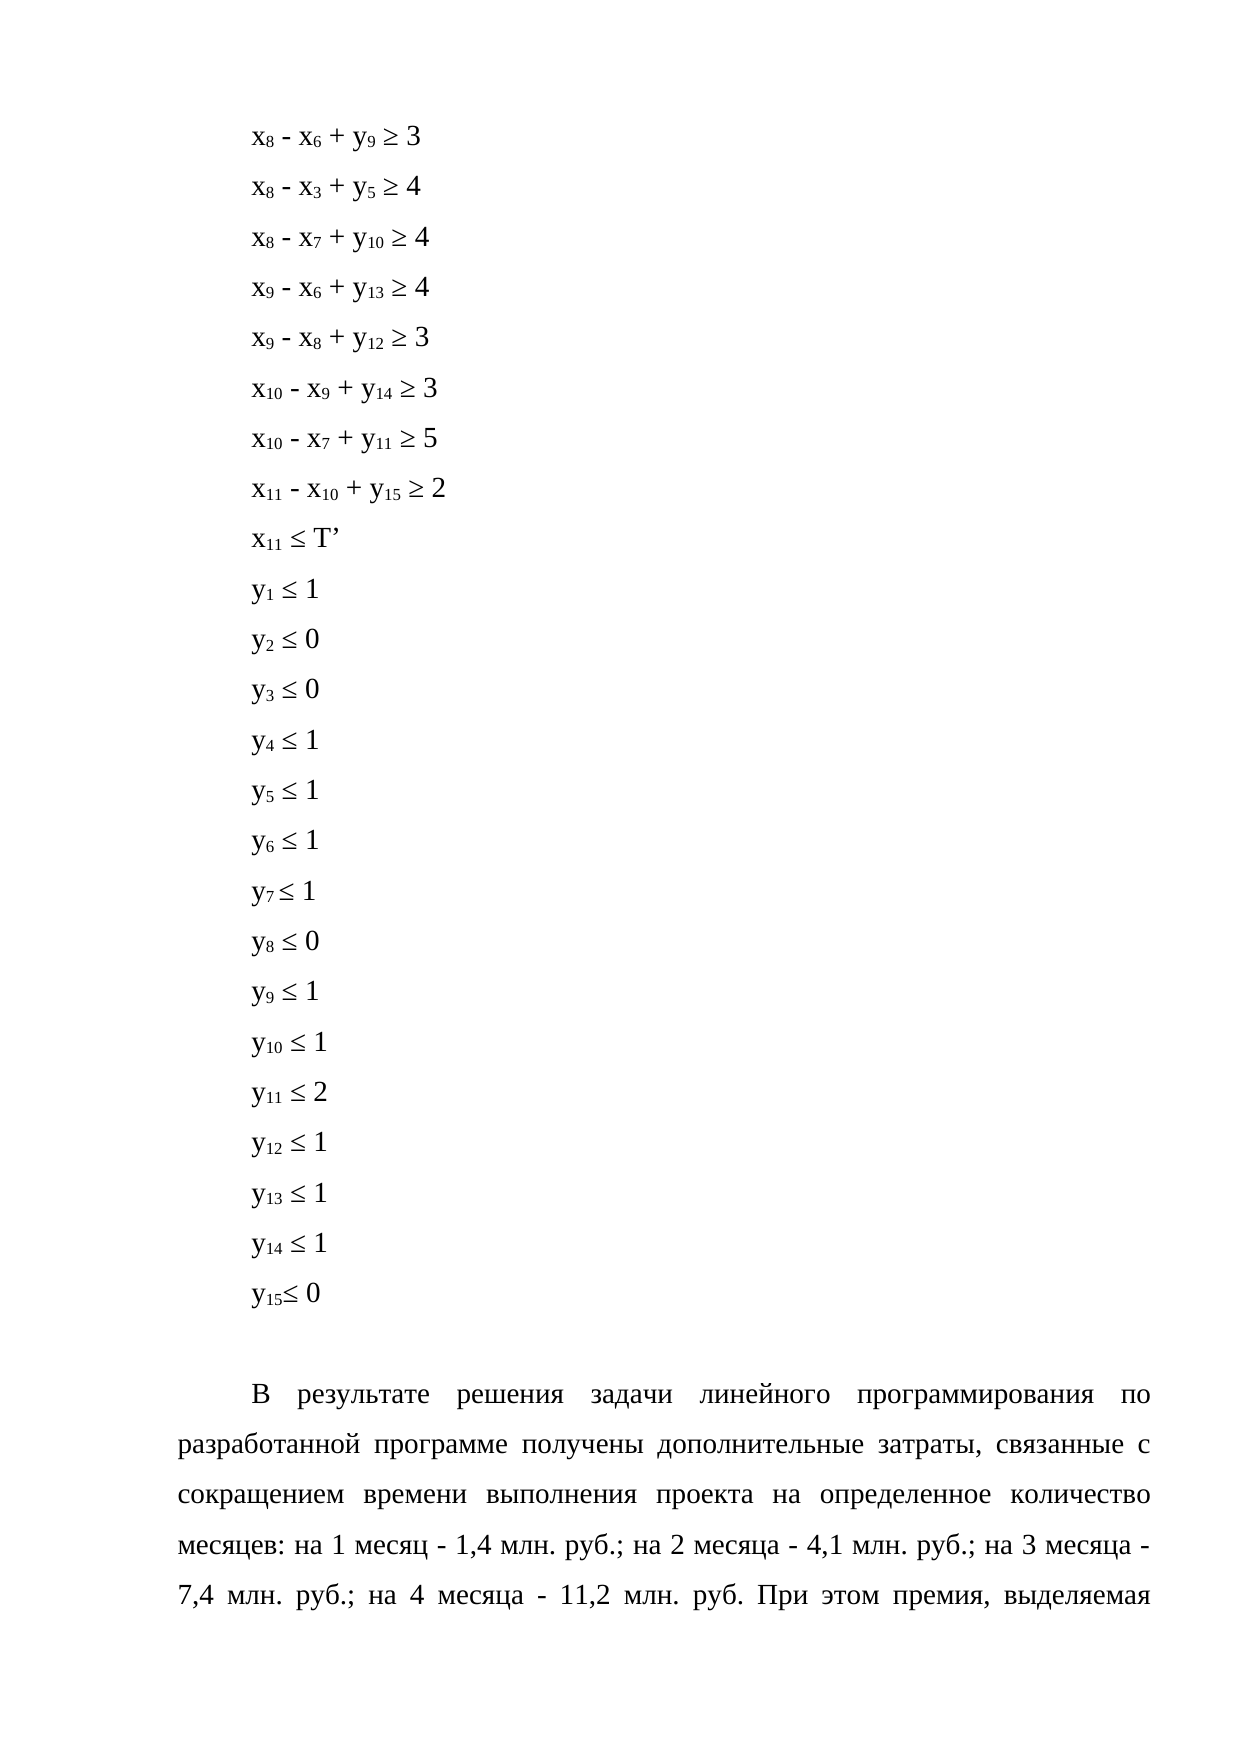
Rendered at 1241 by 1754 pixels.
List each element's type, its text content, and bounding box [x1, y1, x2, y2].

text у11 ≤ 2 [177, 1074, 1152, 1108]
text у10 ≤ 1 [177, 1024, 1152, 1057]
text у4 ≤ 1 [177, 722, 1152, 755]
text х11 ≤ Т’ [177, 521, 1152, 554]
text х8 - х7 + у10 ≥ 4 [177, 219, 1152, 252]
text у3 ≤ 0 [177, 672, 1152, 705]
text х9 - х6 + у13 ≥ 4 [177, 269, 1152, 303]
text х9 - х8 + у12 ≥ 3 [177, 319, 1152, 353]
text у12 ≤ 1 [177, 1124, 1152, 1158]
text х8 - х3 + у5 ≥ 4 [177, 168, 1152, 202]
text у8 ≤ 0 [177, 923, 1152, 957]
text у9 ≤ 1 [177, 973, 1152, 1007]
text х10 - х9 + у14 ≥ 3 [177, 370, 1152, 403]
text у15≤ 0 [177, 1275, 1152, 1309]
text х11 - х10 + у15 ≥ 2 [177, 470, 1152, 504]
text у6 ≤ 1 [177, 822, 1152, 856]
text у13 ≤ 1 [177, 1175, 1152, 1208]
text у7 ≤ 1 [177, 873, 1152, 906]
text у1 ≤ 1 [177, 571, 1152, 604]
text х8 - х6 + у9 ≥ 3 [177, 118, 1152, 152]
text у2 ≤ 0 [177, 621, 1152, 655]
text у14 ≤ 1 [177, 1225, 1152, 1258]
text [177, 1376, 1152, 1611]
text х10 - х7 + у11 ≥ 5 [177, 420, 1152, 453]
text у5 ≤ 1 [177, 772, 1152, 806]
